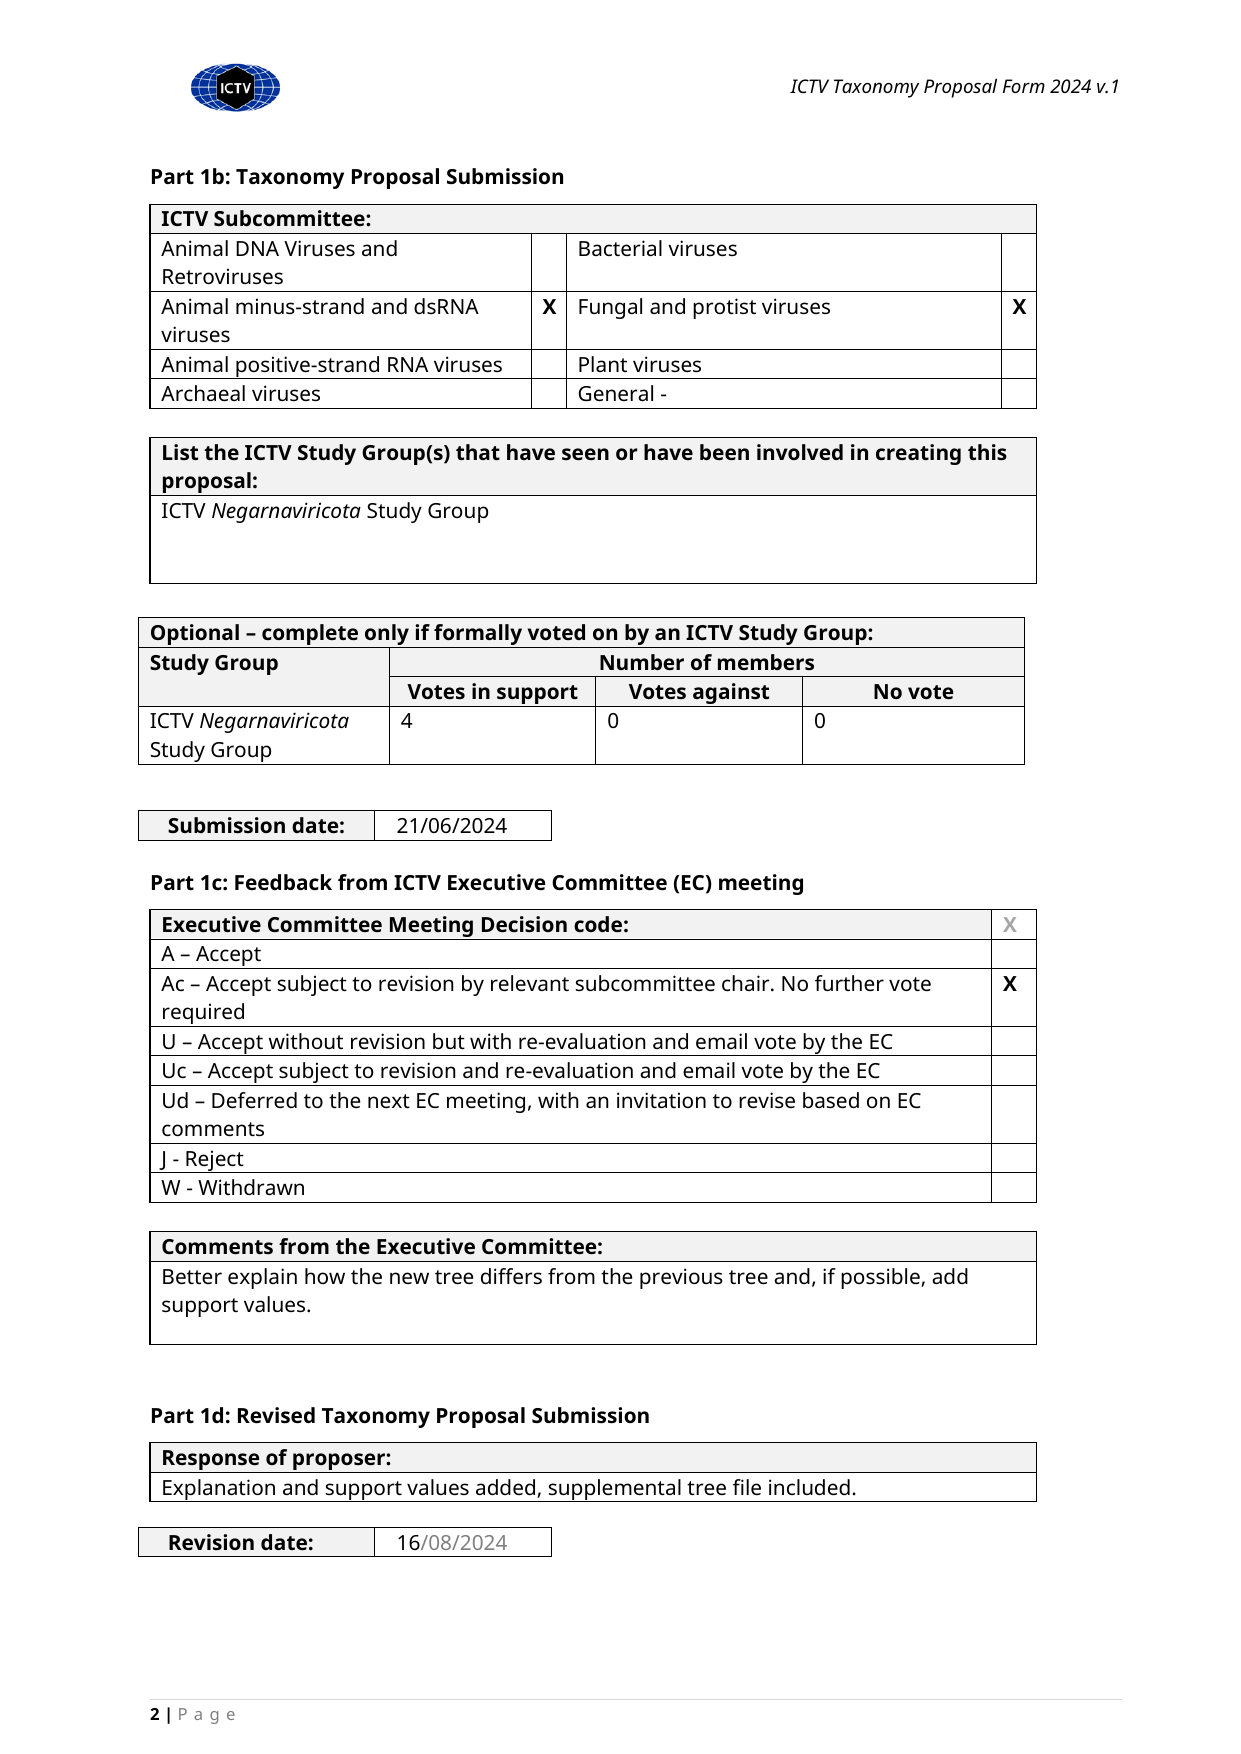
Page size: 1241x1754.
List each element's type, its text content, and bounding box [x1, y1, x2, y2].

table_cell [992, 940, 1036, 968]
table_cell 0 [596, 707, 802, 763]
table_cell ICTV Negarnaviricota Study Group [151, 496, 1036, 583]
table_header Comments from the Executive Committee: [151, 1232, 1036, 1261]
table_cell [1002, 350, 1036, 378]
table_cell Number of members [390, 648, 1024, 676]
table_cell [992, 1027, 1036, 1055]
table_cell J - Reject [151, 1144, 991, 1172]
table_cell Votes against [596, 677, 802, 706]
table_cell 4 [390, 707, 595, 763]
table_cell Study Group [139, 648, 389, 706]
table_cell [532, 350, 566, 378]
table_cell [532, 379, 566, 408]
table_cell X [992, 969, 1036, 1026]
table_cell [992, 1144, 1036, 1172]
table_cell U – Accept without revision but with re-evaluation and email vote by the EC [151, 1027, 991, 1055]
table_header List the ICTV Study Group(s) that have seen or have been involved in creating this proposal: [151, 438, 1036, 495]
table_cell W - Withdrawn [151, 1173, 991, 1202]
table_cell Animal DNA Viruses and Retroviruses [151, 234, 531, 291]
picture [190, 56, 282, 113]
table_cell Fungal and protist viruses [567, 292, 1001, 349]
table_cell Votes in support [390, 677, 595, 706]
table_cell No vote [803, 677, 1024, 706]
table_header Submission date: [139, 811, 374, 840]
table_cell [992, 1086, 1036, 1143]
table_header X [992, 910, 1036, 938]
table_header 21/06/2024 [375, 811, 551, 840]
table_cell General - [567, 379, 1001, 408]
table_cell Plant viruses [567, 350, 1001, 378]
table_header Optional – complete only if formally voted on by an ICTV Study Group: [139, 618, 1024, 647]
text Part 1d: Revised Taxonomy Proposal Submission [150, 1401, 1122, 1430]
table_cell Uc – Accept subject to revision and re-evaluation and email vote by the EC [151, 1056, 991, 1085]
table_cell X [532, 292, 566, 349]
table_cell [992, 1056, 1036, 1085]
table_cell Archaeal viruses [151, 379, 531, 408]
table_cell [1002, 234, 1036, 291]
table_cell [532, 234, 566, 291]
table_cell X [1002, 292, 1036, 349]
table_cell A – Accept [151, 940, 991, 968]
table_cell [992, 1173, 1036, 1202]
table_header ICTV Subcommittee: [151, 205, 1036, 233]
table_cell Ac – Accept subject to revision by relevant subcommittee chair. No further vote required [151, 969, 991, 1026]
table_cell Animal positive-strand RNA viruses [151, 350, 531, 378]
table_cell 0 [803, 707, 1024, 763]
table_cell [1002, 379, 1036, 408]
table_cell Animal minus-strand and dsRNA viruses [151, 292, 531, 349]
table_cell Ud – Deferred to the next EC meeting, with an invitation to revise based on EC comments [151, 1086, 991, 1143]
table_cell Bacterial viruses [567, 234, 1001, 291]
table_header Executive Committee Meeting Decision code: [151, 910, 991, 938]
table_header Revision date: [139, 1528, 374, 1556]
table_cell ICTV Negarnaviricota Study Group [139, 707, 389, 763]
table_header 16/08/2024 [375, 1528, 551, 1556]
table_header Response of proposer: [151, 1443, 1036, 1472]
text Part 1b: Taxonomy Proposal Submission [150, 162, 1122, 191]
text Part 1c: Feedback from ICTV Executive Committee (EC) meeting [150, 868, 1036, 897]
table_cell Better explain how the new tree differs from the previous tree and, if possible, add support values. [151, 1262, 1036, 1343]
table_cell Explanation and support values added, supplemental tree file included. [151, 1473, 1036, 1501]
